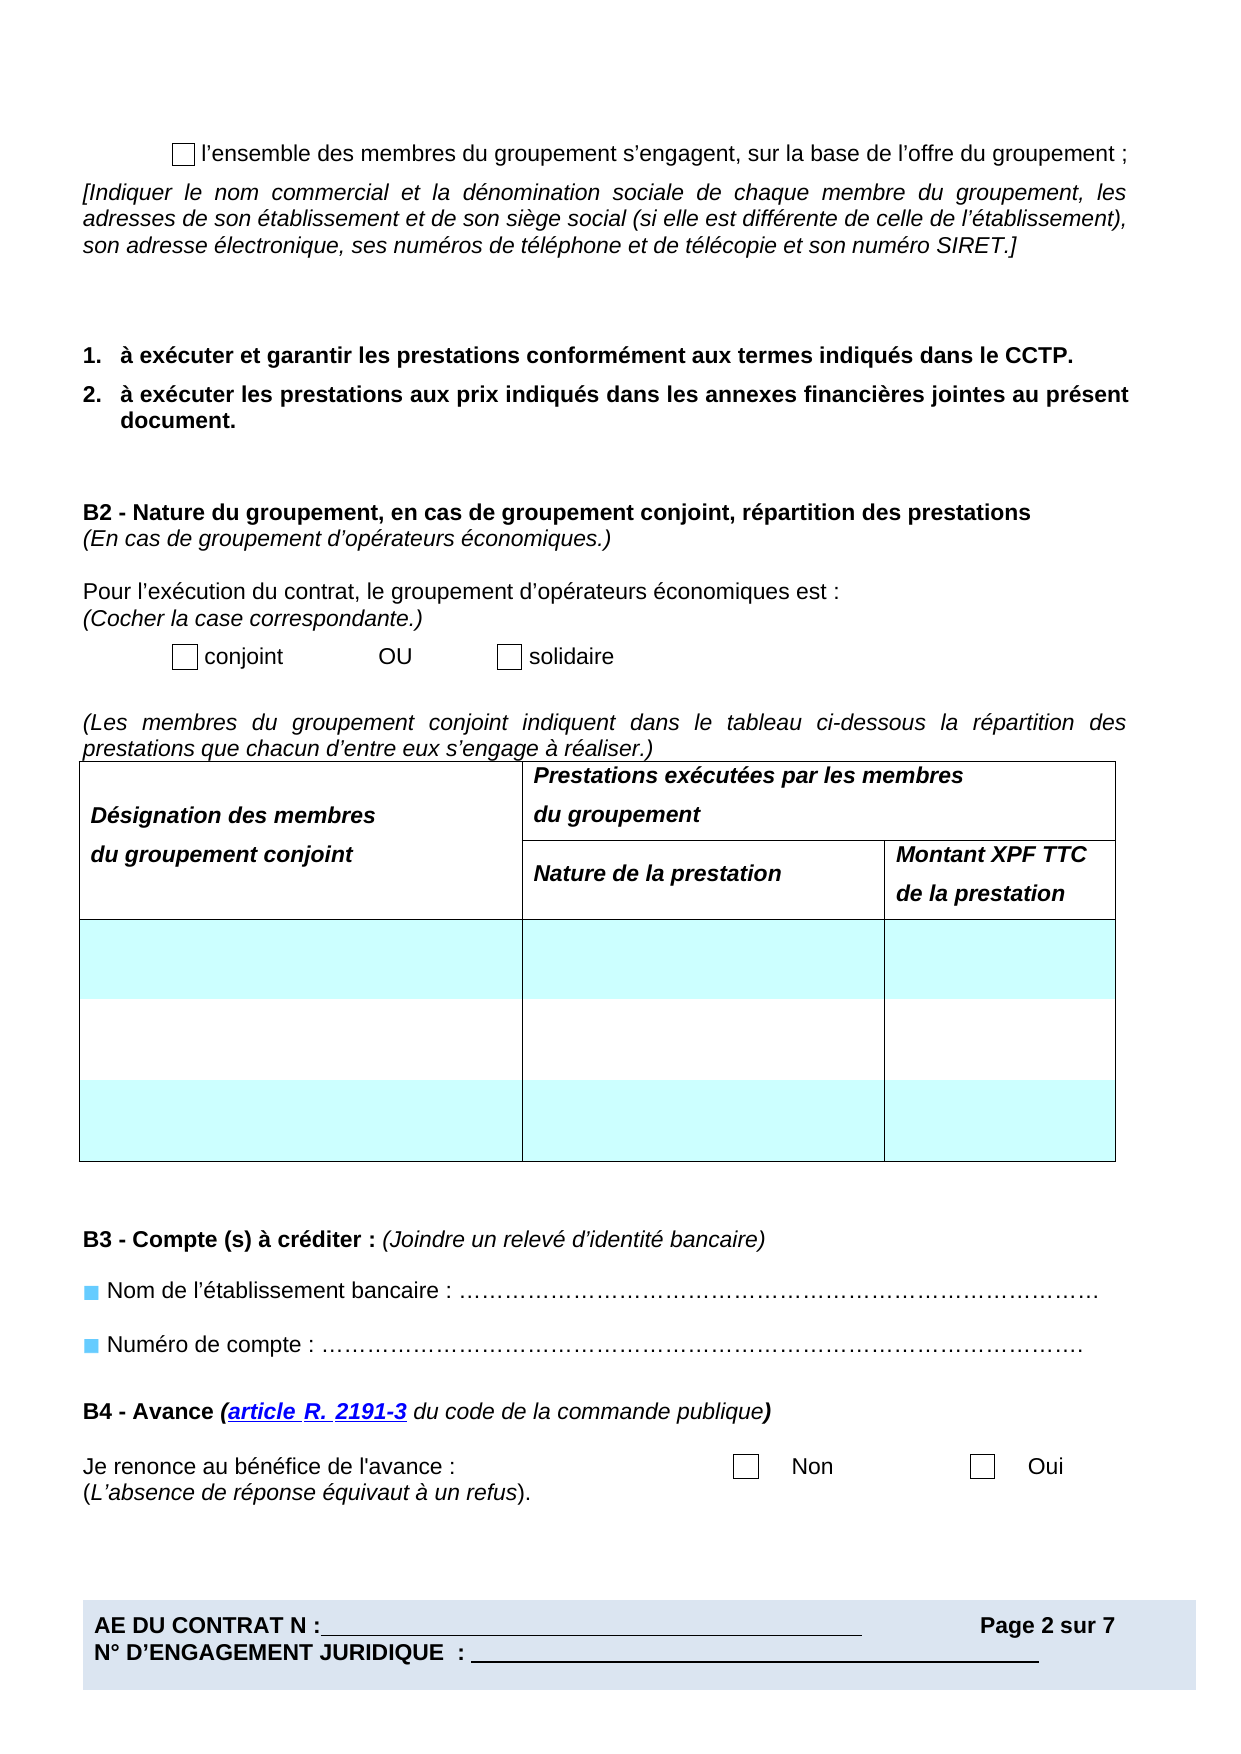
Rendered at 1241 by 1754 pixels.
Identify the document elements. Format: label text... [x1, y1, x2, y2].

table_cell Montant XPF TTC de la prestation [885, 841, 1115, 919]
text (Cocher la case correspondante.) [83, 604, 1130, 631]
text [Indiquer le nom commercial et la dénomination sociale de chaque membre du groupement, les adresses de son établissement et de son siège social (si elle est différente de celle de l’établissement), son adresse électronique, ses numéros de téléphone et de télécopie et son numéro SIRET.] [83, 179, 1130, 258]
table_cell [885, 1080, 1115, 1161]
text B4 - Avance (article R. 2191-3 du code de la commande publique) [83, 1398, 1130, 1424]
text B3 - Compte (s) à créditer : (Joindre un relevé d’identité bancaire) [83, 1226, 1130, 1252]
table_header Prestations exécutées par les membres du groupement [523, 762, 1115, 840]
table_cell [885, 1000, 1115, 1080]
text Nom de l’établissement bancaire : ………………………………………………………………………… [83, 1277, 1130, 1306]
table_cell [80, 1080, 522, 1161]
text Je renonce au bénéfice de l'avance : Non Oui [83, 1453, 1130, 1479]
table_cell [80, 1000, 522, 1080]
text (L’absence de réponse équivaut à un refus). [83, 1479, 1130, 1505]
text conjoint OU solidaire [83, 643, 1130, 670]
text Numéro de compte : ………………………………………………………………………………………. [83, 1331, 1130, 1359]
table_cell [523, 1000, 884, 1080]
list à exécuter les prestations aux prix indiqués dans les annexes financières jointes au présent document. [83, 381, 1130, 434]
table_cell [523, 920, 884, 999]
table_cell [80, 920, 522, 999]
text (Les membres du groupement conjoint indiquent dans le tableau ci-dessous la répartition des prestations que chacun d’entre eux s’engage à réaliser.) [83, 708, 1130, 761]
table_cell Nature de la prestation [523, 841, 884, 919]
text B2 - Nature du groupement, en cas de groupement conjoint, répartition des prestations [83, 499, 1130, 525]
text Pour l’exécution du contrat, le groupement d’opérateurs économiques est : [83, 578, 1130, 604]
text l’ensemble des membres du groupement s’engagent, sur la base de l’offre du groupement ; [171, 140, 1196, 166]
text (En cas de groupement d’opérateurs économiques.) [83, 525, 1130, 552]
table_cell [885, 920, 1115, 999]
list à exécuter et garantir les prestations conformément aux termes indiqués dans le CCTP. [83, 342, 1130, 369]
table_header Désignation des membres du groupement conjoint [80, 762, 522, 919]
table_cell [523, 1080, 884, 1161]
